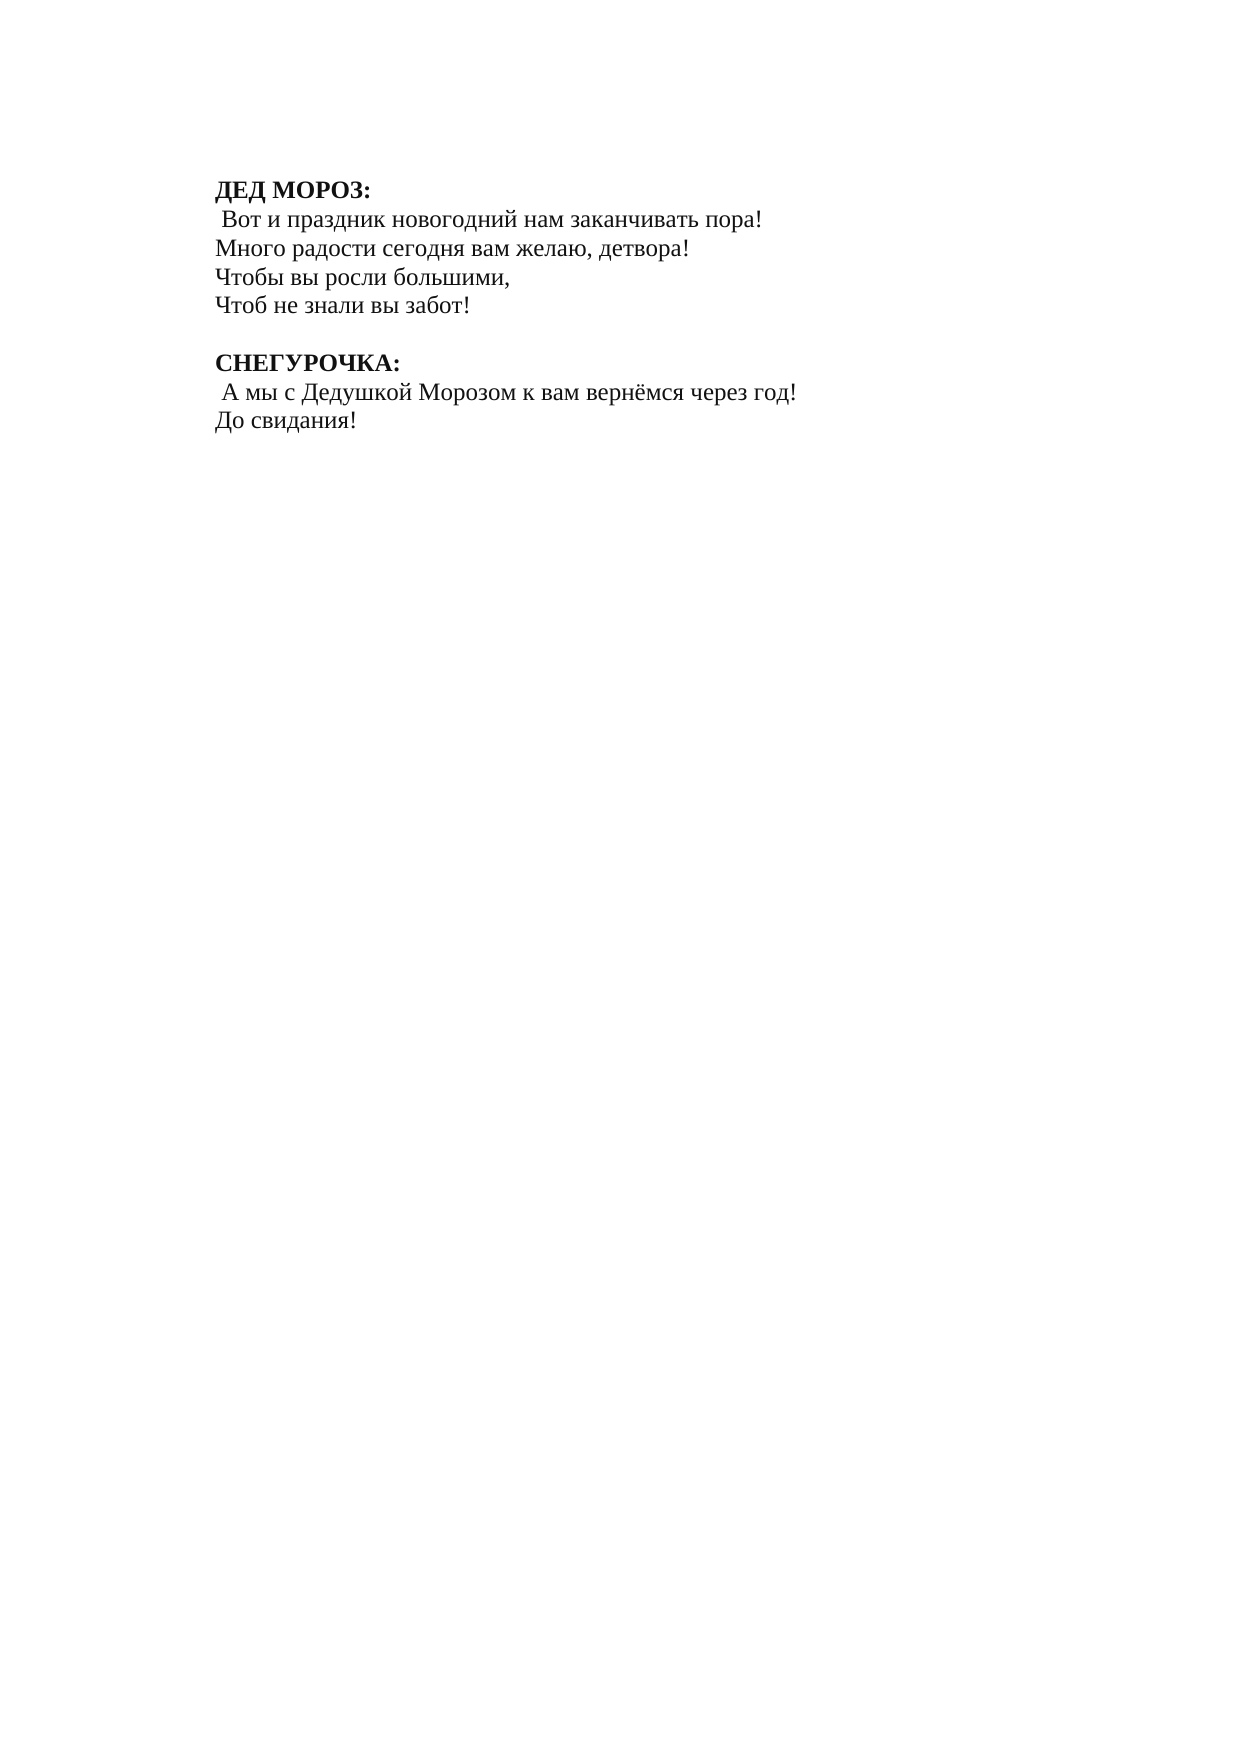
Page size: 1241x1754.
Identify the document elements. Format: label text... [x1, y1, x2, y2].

text Много радости сегодня вам желаю, детвора! [177, 233, 1152, 262]
text А мы с Дедушкой Морозом к вам вернёмся через год! [177, 377, 1152, 406]
text СНЕГУРОЧКА: [177, 348, 1152, 377]
text До свидания! [177, 406, 1152, 434]
text Чтобы вы росли большими, [177, 262, 1152, 291]
text Вот и праздник новогодний нам заканчивать пора! [177, 204, 1152, 233]
text Чтоб не знали вы забот! [177, 291, 1152, 319]
text ДЕД МОРОЗ: [177, 176, 1152, 204]
